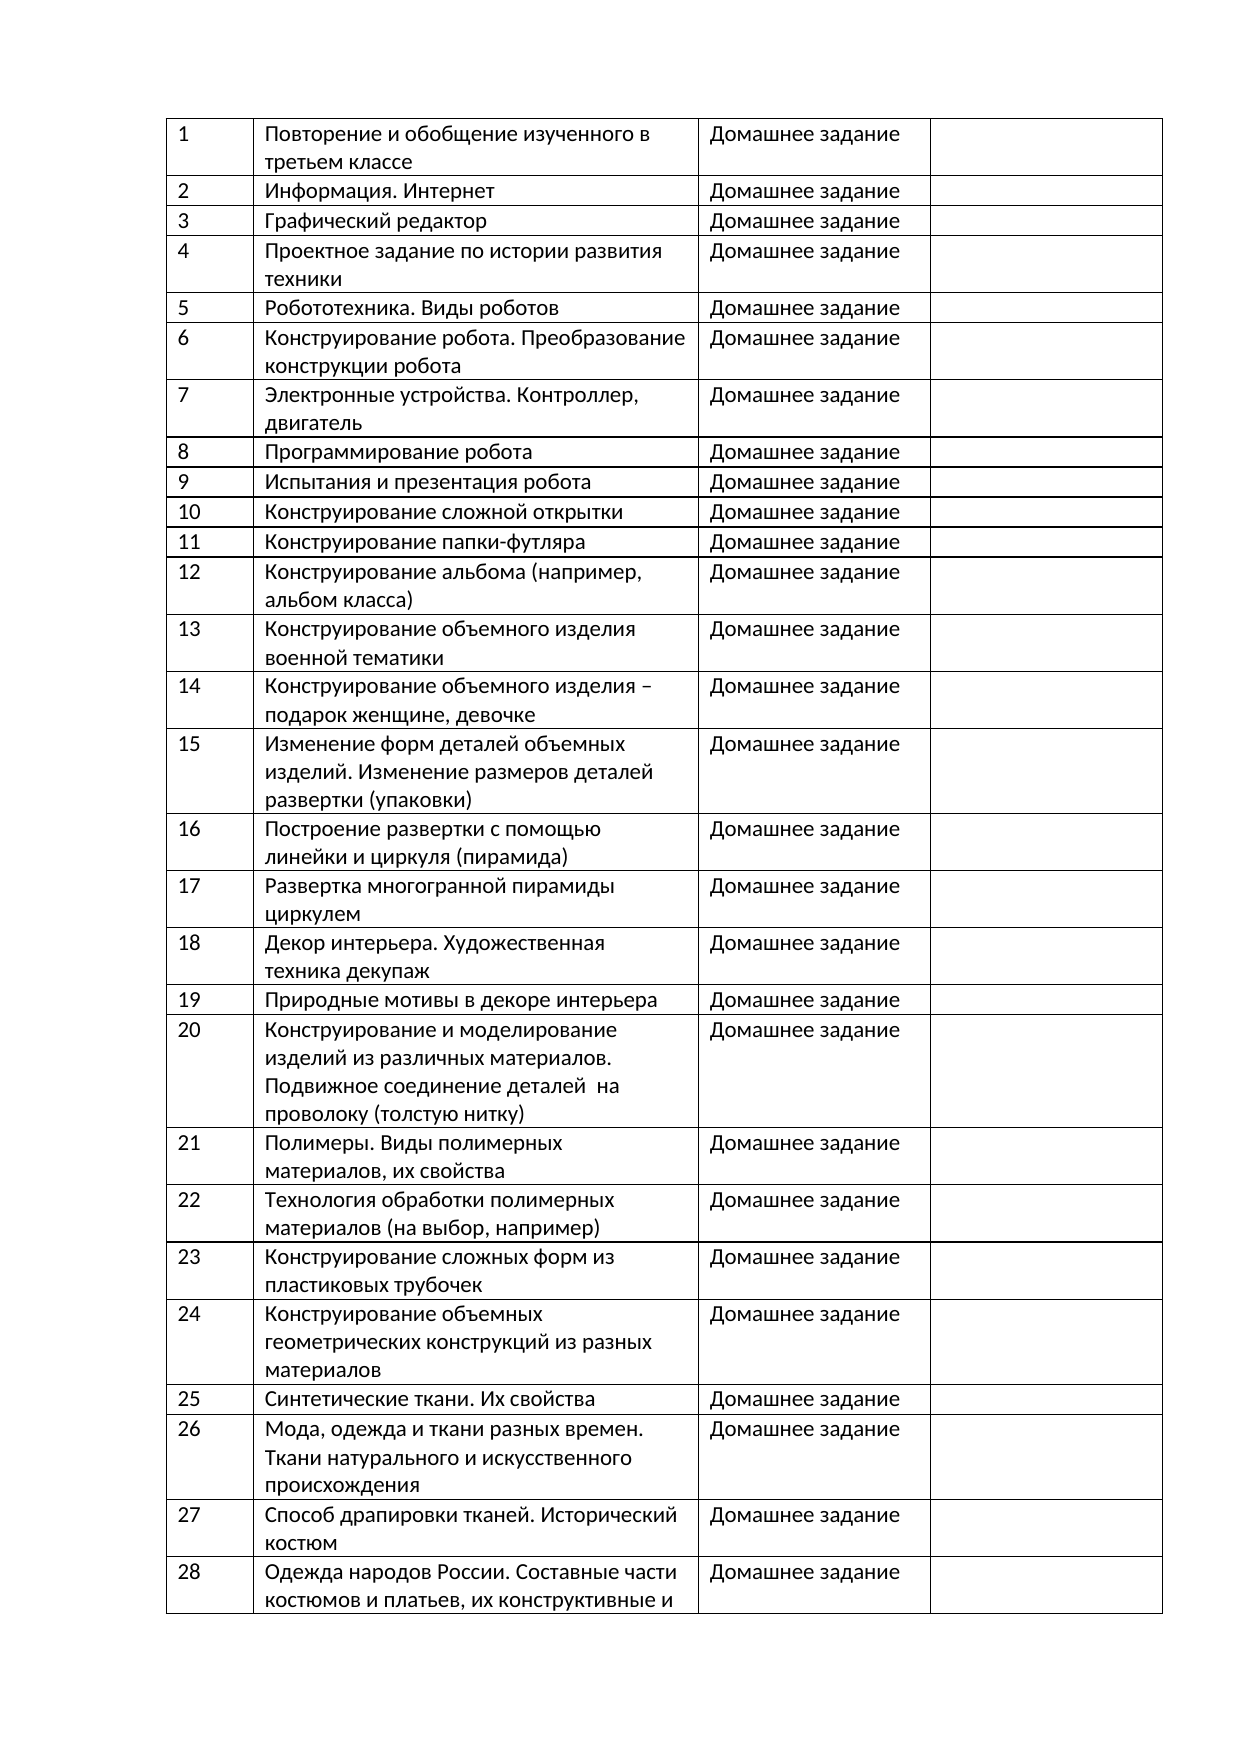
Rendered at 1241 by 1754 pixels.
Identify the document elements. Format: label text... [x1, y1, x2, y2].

table_cell [931, 1385, 1162, 1413]
table_cell [931, 985, 1162, 1014]
table_cell [931, 293, 1162, 322]
table_cell Синтетические ткани. Их свойства [254, 1385, 698, 1413]
table_cell 23 [167, 1243, 253, 1298]
table_cell Домашнее задание [699, 558, 930, 613]
table_cell Домашнее задание [699, 729, 930, 813]
table_cell Домашнее задание [699, 498, 930, 526]
table_cell Домашнее задание [699, 871, 930, 927]
table_cell [931, 1300, 1162, 1383]
table_cell 15 [167, 729, 253, 813]
table_cell Построение развертки с помощью линейки и циркуля (пирамида) [254, 814, 698, 870]
table_cell [931, 814, 1162, 870]
table_cell Домашнее задание [699, 323, 930, 379]
table_cell Конструирование и моделирование изделий из различных материалов. Подвижное соединение деталей на проволоку (толстую нитку) [254, 1015, 698, 1127]
table_cell Домашнее задание [699, 1185, 930, 1241]
table_cell Мода, одежда и ткани разных времен. Ткани натурального и искусственного происхождения [254, 1415, 698, 1499]
table_cell 18 [167, 928, 253, 984]
table_cell Домашнее задание [699, 380, 930, 436]
table_cell Домашнее задание [699, 1243, 930, 1298]
table_cell [931, 1243, 1162, 1298]
table_cell Проектное задание по истории развития техники [254, 236, 698, 292]
table_cell [931, 1185, 1162, 1241]
table_cell Робототехника. Виды роботов [254, 293, 698, 322]
table_cell 3 [167, 206, 253, 235]
table_cell [931, 1015, 1162, 1127]
table_cell Домашнее задание [699, 468, 930, 496]
table_cell Конструирование сложных форм из пластиковых трубочек [254, 1243, 698, 1298]
table_cell 19 [167, 985, 253, 1014]
table_cell [931, 1415, 1162, 1499]
table_cell 12 [167, 558, 253, 613]
table_cell 25 [167, 1385, 253, 1413]
table_cell [931, 176, 1162, 205]
table_cell Информация. Интернет [254, 176, 698, 205]
table_cell 24 [167, 1300, 253, 1383]
table_cell [931, 1557, 1162, 1613]
table_cell Домашнее задание [699, 1300, 930, 1383]
table_cell [931, 729, 1162, 813]
table_cell Домашнее задание [699, 1128, 930, 1184]
table_cell [931, 1128, 1162, 1184]
table_cell [931, 206, 1162, 235]
table_cell Электронные устройства. Контроллер, двигатель [254, 380, 698, 436]
table_cell Домашнее задание [699, 236, 930, 292]
table_cell Домашнее задание [699, 985, 930, 1014]
table_cell Конструирование сложной открытки [254, 498, 698, 526]
table_cell 2 [167, 176, 253, 205]
table_cell Домашнее задание [699, 438, 930, 466]
table_cell 28 [167, 1557, 253, 1613]
table_cell 16 [167, 814, 253, 870]
table_cell Программирование робота [254, 438, 698, 466]
table_cell Домашнее задание [699, 814, 930, 870]
table_cell Домашнее задание [699, 1385, 930, 1413]
table_cell Конструирование папки-футляра [254, 528, 698, 556]
table_cell Домашнее задание [699, 1500, 930, 1556]
table_cell 9 [167, 468, 253, 496]
table_cell Домашнее задание [699, 1015, 930, 1127]
table_cell [931, 323, 1162, 379]
table_cell [931, 528, 1162, 556]
table_cell 7 [167, 380, 253, 436]
table_cell Развертка многогранной пирамиды циркулем [254, 871, 698, 927]
table_cell 4 [167, 236, 253, 292]
table_cell Домашнее задание [699, 928, 930, 984]
table_cell Декор интерьера. Художественная техника декупаж [254, 928, 698, 984]
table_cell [254, 1557, 698, 1613]
table_cell 10 [167, 498, 253, 526]
table_cell 21 [167, 1128, 253, 1184]
table_cell Повторение и обобщение изученного в третьем классе [254, 119, 698, 175]
table_cell 11 [167, 528, 253, 556]
table_cell 8 [167, 438, 253, 466]
table_cell 1 [167, 119, 253, 175]
table_cell [931, 1500, 1162, 1556]
table_cell Полимеры. Виды полимерных материалов, их свойства [254, 1128, 698, 1184]
table_cell [931, 615, 1162, 671]
table_cell Домашнее задание [699, 119, 930, 175]
table_cell [931, 468, 1162, 496]
table_cell Конструирование объемного изделия военной тематики [254, 615, 698, 671]
table_cell 22 [167, 1185, 253, 1241]
table_cell Домашнее задание [699, 293, 930, 322]
table_cell Конструирование объемного изделия – подарок женщине, девочке [254, 672, 698, 728]
table_cell 27 [167, 1500, 253, 1556]
table_cell Домашнее задание [699, 206, 930, 235]
table_cell Домашнее задание [699, 615, 930, 671]
table_cell [931, 871, 1162, 927]
table_cell Домашнее задание [699, 176, 930, 205]
table_cell Способ драпировки тканей. Исторический костюм [254, 1500, 698, 1556]
table_cell Изменение форм деталей объемных изделий. Изменение размеров деталей развертки (упаковки) [254, 729, 698, 813]
table_cell Природные мотивы в декоре интерьера [254, 985, 698, 1014]
table_cell 17 [167, 871, 253, 927]
table_cell Испытания и презентация робота [254, 468, 698, 496]
table_cell Домашнее задание [699, 1415, 930, 1499]
table_cell [931, 928, 1162, 984]
table_cell [931, 438, 1162, 466]
table_cell [931, 558, 1162, 613]
table_cell Технология обработки полимерных материалов (на выбор, например) [254, 1185, 698, 1241]
table_cell [931, 498, 1162, 526]
table_cell Домашнее задание [699, 1557, 930, 1613]
table_cell Домашнее задание [699, 528, 930, 556]
table_cell [931, 380, 1162, 436]
table_cell Графический редактор [254, 206, 698, 235]
table_cell 6 [167, 323, 253, 379]
table_cell [931, 672, 1162, 728]
table_cell Конструирование альбома (например, альбом класса) [254, 558, 698, 613]
table_cell [931, 119, 1162, 175]
table_cell 14 [167, 672, 253, 728]
table_cell 13 [167, 615, 253, 671]
table_cell 26 [167, 1415, 253, 1499]
table_cell [931, 236, 1162, 292]
table_cell 5 [167, 293, 253, 322]
table_cell 20 [167, 1015, 253, 1127]
table_cell Конструирование объемных геометрических конструкций из разных материалов [254, 1300, 698, 1383]
table_cell Домашнее задание [699, 672, 930, 728]
table_cell Конструирование робота. Преобразование конструкции робота [254, 323, 698, 379]
